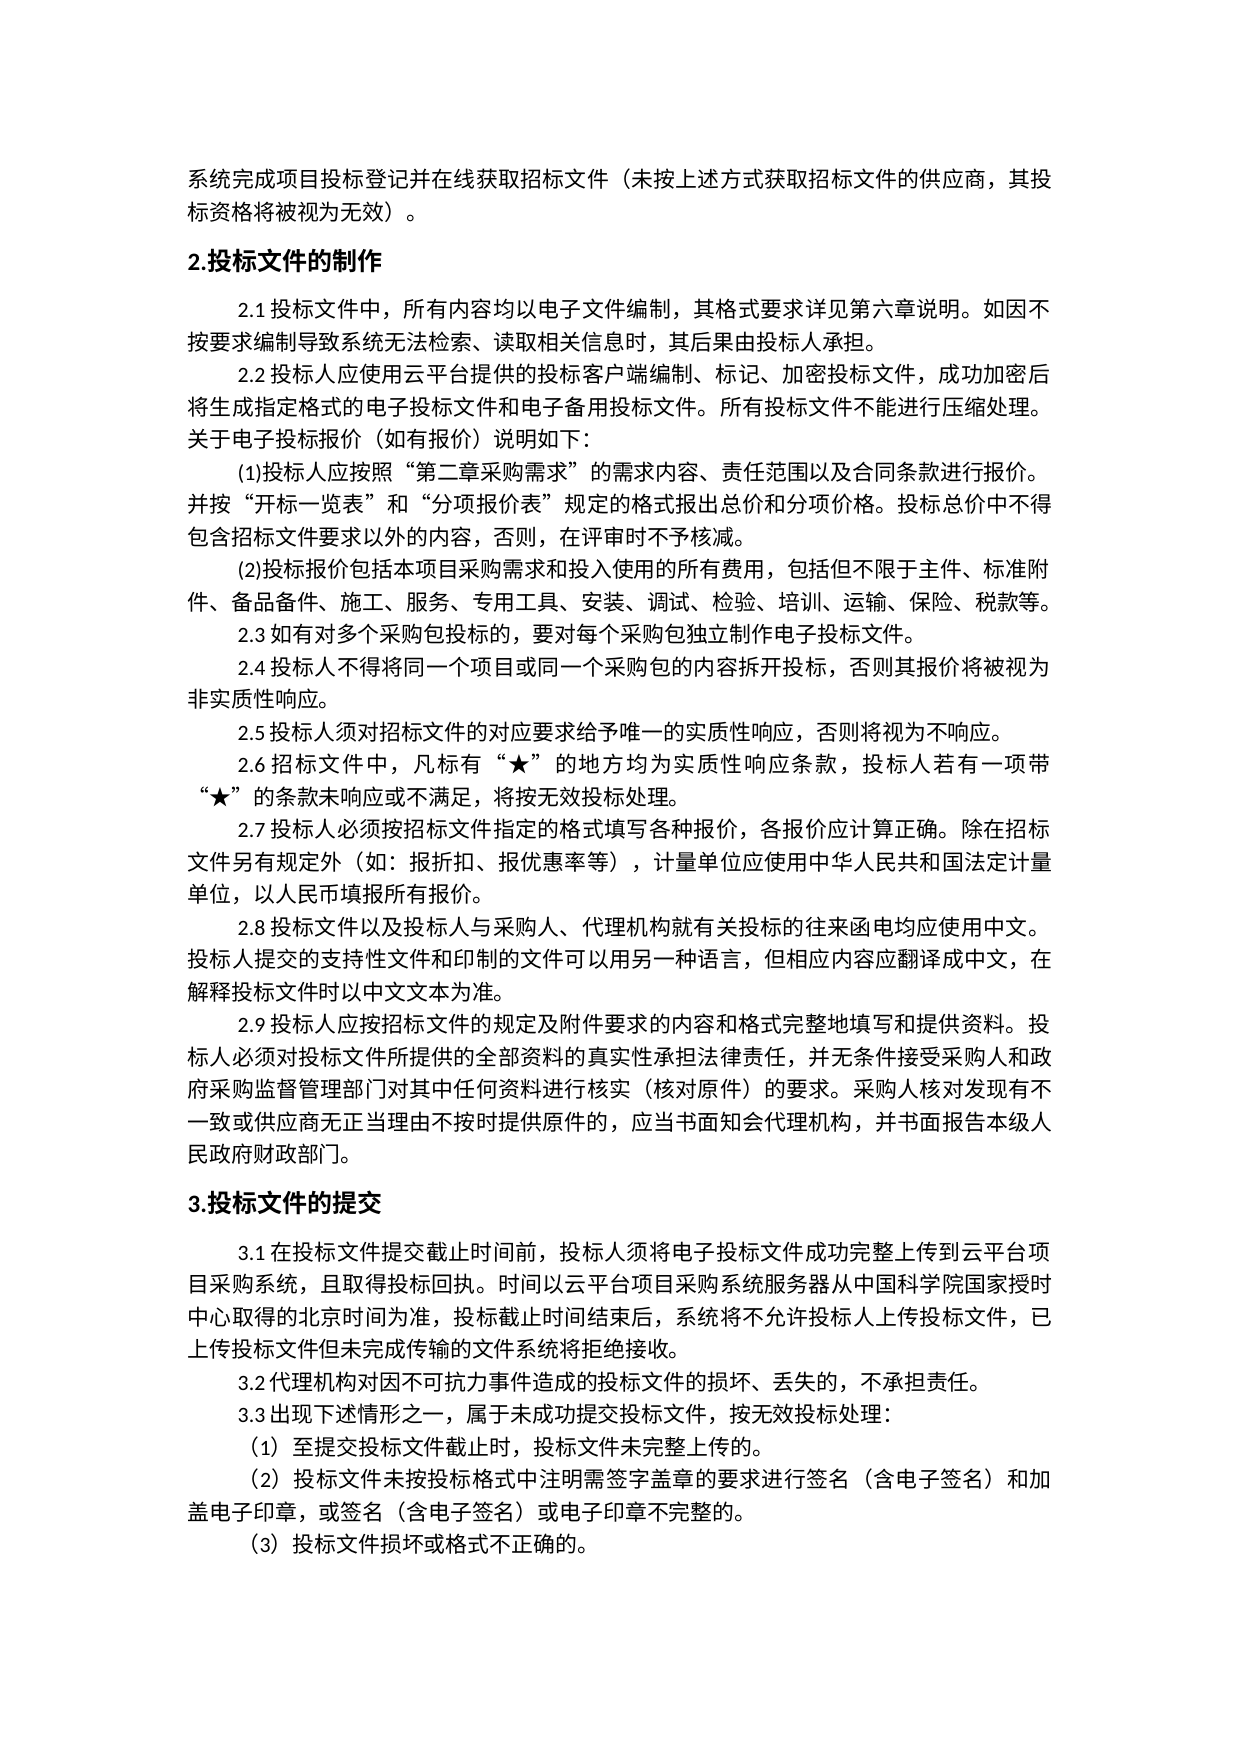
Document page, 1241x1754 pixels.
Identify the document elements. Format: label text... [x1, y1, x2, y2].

text 3.2代理机构对因不可抗力事件造成的投标文件的损坏、丢失的，不承担责任。 [187, 1364, 1053, 1397]
text (2)投标报价包括本项目采购需求和投入使用的所有费用，包括但不限于主件、标准附件、备品备件、施工、服务、专用工具、安装、调试、检验、培训、运输、保险、税款等。 [187, 552, 1053, 617]
text (1)投标人应按照“第二章采购需求”的需求内容、责任范围以及合同条款进行报价。并按“开标一览表”和“分项报价表”规定的格式报出总价和分项价格。投标总价中不得包含招标文件要求以外的内容，否则，在评审时不予核减。 [187, 454, 1053, 552]
text 3.投标文件的提交 [187, 1169, 1053, 1234]
text 2.3 如有对多个采购包投标的，要对每个采购包独立制作电子投标文件。 [187, 617, 1053, 649]
text 2.2投标人应使用云平台提供的投标客户端编制、标记、加密投标文件，成功加密后将生成指定格式的电子投标文件和电子备用投标文件。所有投标文件不能进行压缩处理。关于电子投标报价（如有报价）说明如下： [187, 357, 1053, 454]
text 2.7投标人必须按招标文件指定的格式填写各种报价，各报价应计算正确。除在招标文件另有规定外（如：报折扣、报优惠率等），计量单位应使用中华人民共和国法定计量单位，以人民币填报所有报价。 [187, 812, 1053, 909]
text （1）至提交投标文件截止时，投标文件未完整上传的。 [187, 1429, 1053, 1462]
text （2）投标文件未按投标格式中注明需签字盖章的要求进行签名（含电子签名）和加盖电子印章，或签名（含电子签名）或电子印章不完整的。 [187, 1462, 1053, 1527]
text 3.1在投标文件提交截止时间前，投标人须将电子投标文件成功完整上传到云平台项目采购系统，且取得投标回执。时间以云平台项目采购系统服务器从中国科学院国家授时中心取得的北京时间为准，投标截止时间结束后，系统将不允许投标人上传投标文件，已上传投标文件但未完成传输的文件系统将拒绝接收。 [187, 1234, 1053, 1364]
text 2.9投标人应按招标文件的规定及附件要求的内容和格式完整地填写和提供资料。投标人必须对投标文件所提供的全部资料的真实性承担法律责任，并无条件接受采购人和政府采购监督管理部门对其中任何资料进行核实（核对原件）的要求。采购人核对发现有不一致或供应商无正当理由不按时提供原件的，应当书面知会代理机构，并书面报告本级人民政府财政部门。 [187, 1007, 1053, 1169]
text 2.5投标人须对招标文件的对应要求给予唯一的实质性响应，否则将视为不响应。 [187, 714, 1053, 747]
text 2.8投标文件以及投标人与采购人、代理机构就有关投标的往来函电均应使用中文。投标人提交的支持性文件和印制的文件可以用另一种语言，但相应内容应翻译成中文，在解释投标文件时以中文文本为准。 [187, 909, 1053, 1007]
text 3.3出现下述情形之一，属于未成功提交投标文件，按无效投标处理： [187, 1397, 1053, 1429]
text 2.投标文件的制作 [187, 227, 1053, 292]
text 2.6招标文件中，凡标有“★”的地方均为实质性响应条款，投标人若有一项带“★”的条款未响应或不满足，将按无效投标处理。 [187, 747, 1053, 812]
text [187, 162, 1053, 227]
text 2.4投标人不得将同一个项目或同一个采购包的内容拆开投标，否则其报价将被视为非实质性响应。 [187, 649, 1053, 714]
text （3）投标文件损坏或格式不正确的。 [187, 1527, 1053, 1559]
text 2.1投标文件中，所有内容均以电子文件编制，其格式要求详见第六章说明。如因不按要求编制导致系统无法检索、读取相关信息时，其后果由投标人承担。 [187, 292, 1053, 357]
